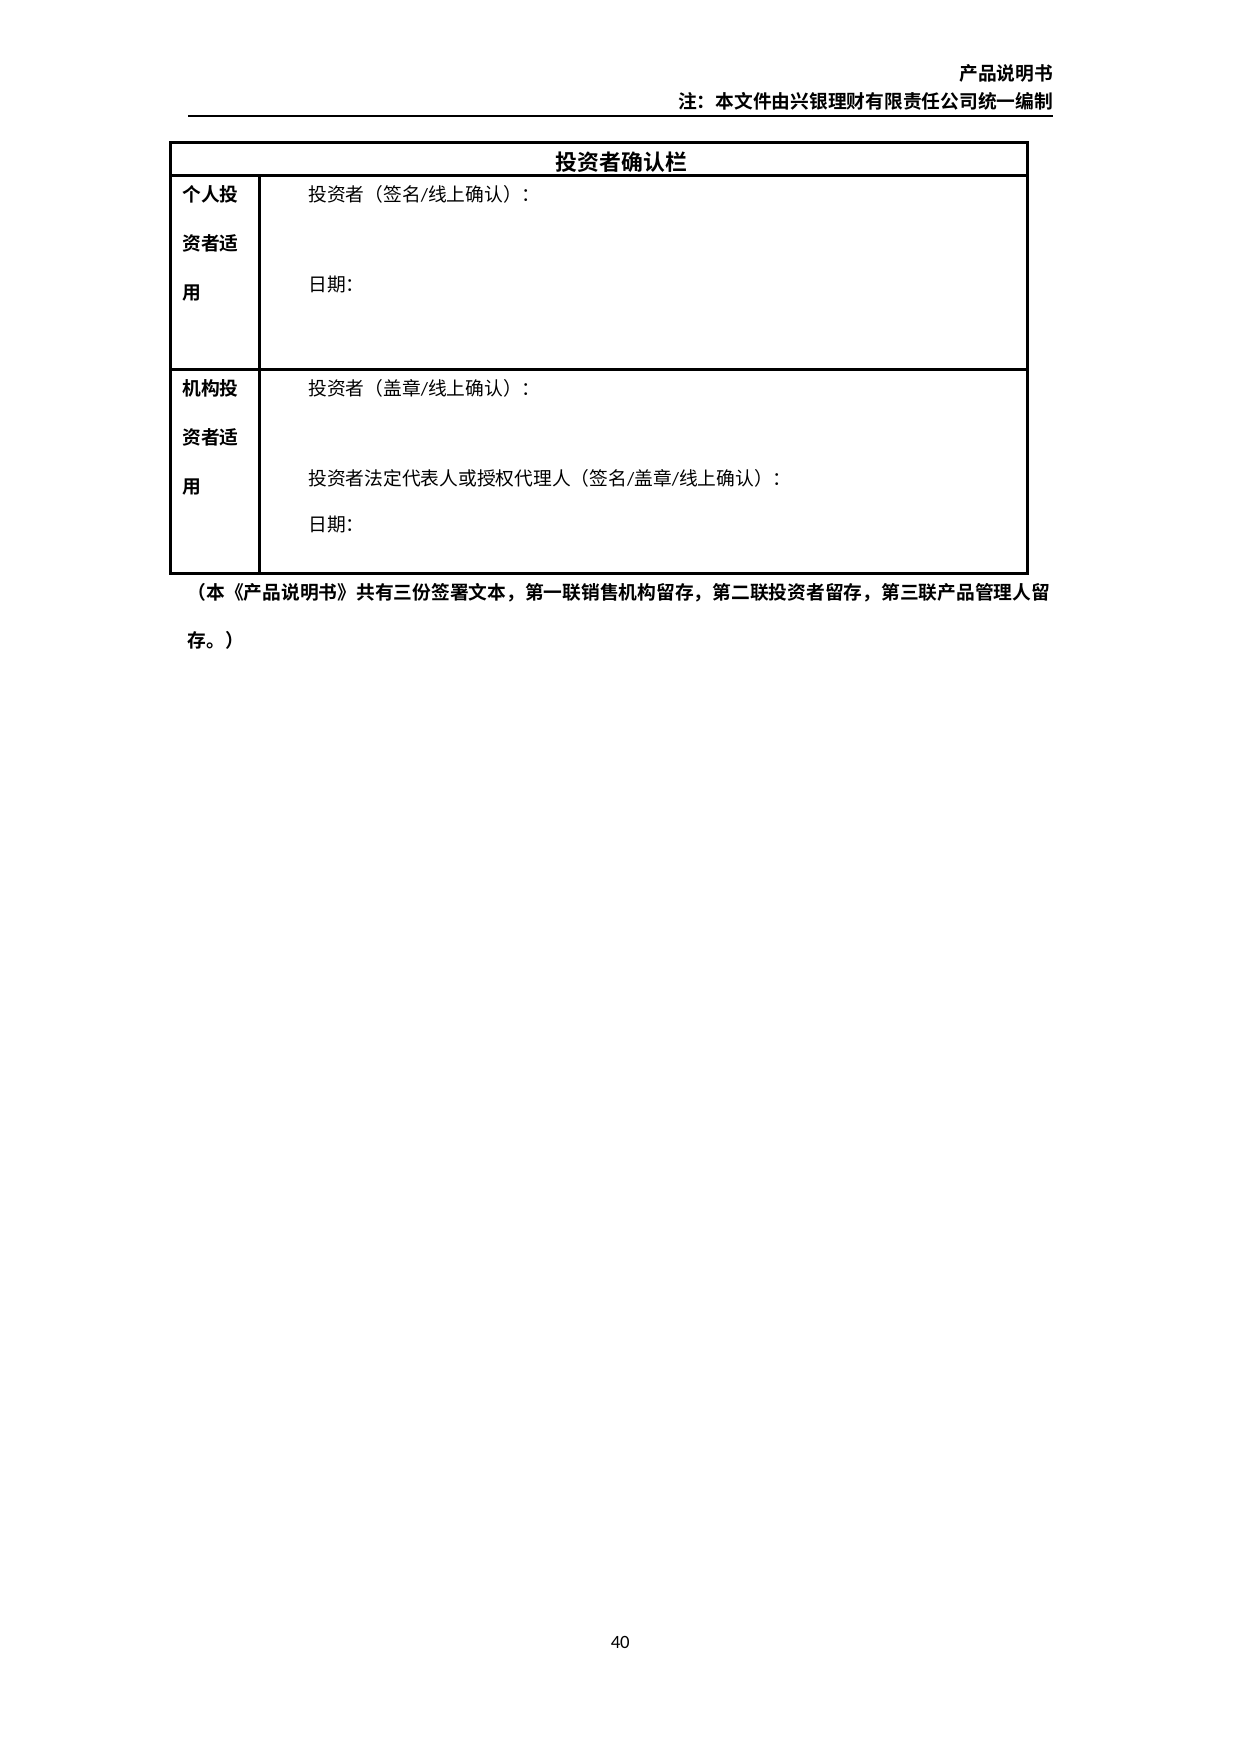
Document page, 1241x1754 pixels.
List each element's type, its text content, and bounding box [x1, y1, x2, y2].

table_cell 个人投资者适用 [172, 177, 258, 368]
table_cell 投资者（签名/线上确认）： 日期： [261, 177, 1026, 368]
text （本《产品说明书》共有三份签署文本，第一联销售机构留存，第二联投资者留存，第三联产品管理人留存。） [187, 575, 1053, 656]
table_cell 投资者（盖章/线上确认）： 投资者法定代表人或授权代理人（签名/盖章/线上确认）： 日期： [261, 371, 1026, 572]
table_cell 机构投资者适用 [172, 371, 258, 572]
table_header 投资者确认栏 [172, 144, 1026, 174]
